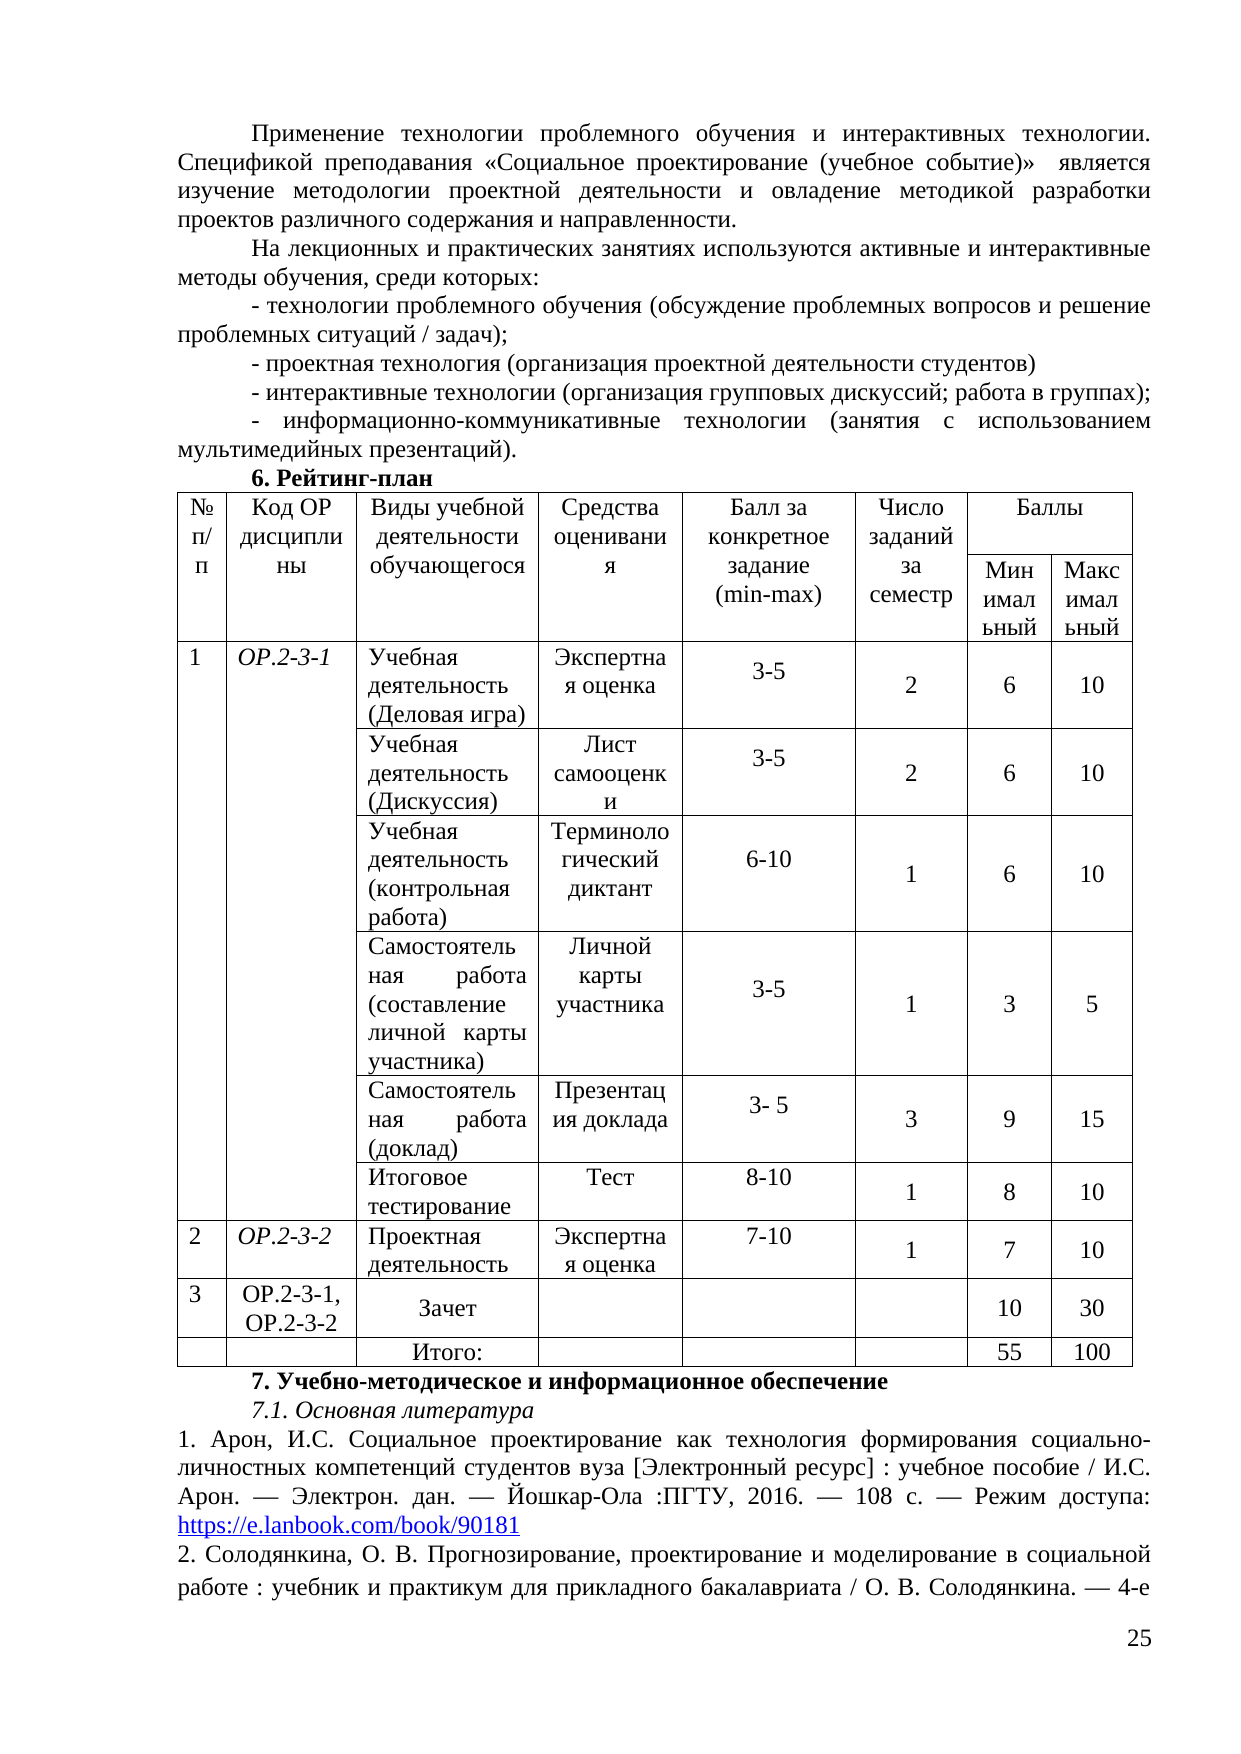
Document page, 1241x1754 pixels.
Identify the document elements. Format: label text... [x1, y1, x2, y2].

table_cell Тест [539, 1163, 682, 1220]
table_cell 10 [1052, 1221, 1132, 1278]
table_cell Лист самооценки [539, 729, 682, 815]
table_cell 7-10 [683, 1221, 855, 1278]
table_header Код ОР дисциплины [227, 493, 356, 641]
table_cell Личной карты участника [539, 932, 682, 1075]
table_cell Минимальный [968, 555, 1051, 641]
table_cell Учебная деятельность (Дискуссия) [357, 729, 538, 815]
table_cell 10 [968, 1279, 1051, 1336]
table_cell 10 [1052, 1163, 1132, 1220]
table_cell [539, 1338, 682, 1366]
table_cell 7 [968, 1221, 1051, 1278]
table_cell 1 [856, 1221, 967, 1278]
table_cell Терминологический диктант [539, 816, 682, 931]
table_header Число заданий за семестр [856, 493, 967, 641]
table_cell 10 [1052, 729, 1132, 815]
table_cell 15 [1052, 1076, 1132, 1162]
table_cell Презентация доклада [539, 1076, 682, 1162]
table_cell [856, 1279, 967, 1336]
table_cell 100 [1052, 1338, 1132, 1366]
table_cell 6-10 [683, 816, 855, 931]
table_cell 1 [856, 932, 967, 1075]
table_cell ОР.2-3-2 [227, 1221, 356, 1278]
table_cell 1 [856, 1163, 967, 1220]
table_cell 8 [968, 1163, 1051, 1220]
table_header Виды учебной деятельности обучающегося [357, 493, 538, 641]
table_cell 2 [178, 1221, 226, 1278]
table_cell [683, 1338, 855, 1366]
table_cell 55 [968, 1338, 1051, 1366]
table_cell [683, 1279, 855, 1336]
text На лекционных и практических занятиях используются активные и интерактивные методы обучения, среди которых: [177, 233, 1152, 291]
table_header Средства оценивания [539, 493, 682, 641]
table_cell 9 [968, 1076, 1051, 1162]
text - интерактивные технологии (организация групповых дискуссий; работа в группах); [177, 377, 1152, 406]
table_cell 10 [1052, 642, 1132, 728]
text - проектная технология (организация проектной деятельности студентов) [177, 348, 1152, 377]
table_cell ОР.2-3-1 [227, 642, 356, 1220]
table_cell 3- 5 [683, 1076, 855, 1162]
table_cell Учебная деятельность (контрольная работа) [357, 816, 538, 931]
table_cell Самостоятельная работа (доклад) [357, 1076, 538, 1162]
table_cell 2 [856, 729, 967, 815]
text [177, 1539, 1152, 1600]
table_cell Учебная деятельность (Деловая игра) [357, 642, 538, 728]
table_cell 3-5 [683, 932, 855, 1075]
table_cell Итоговое тестирование [357, 1163, 538, 1220]
text 6. Рейтинг-план [177, 463, 1152, 492]
table_cell 10 [1052, 816, 1132, 931]
table_cell [856, 1338, 967, 1366]
table_cell 30 [1052, 1279, 1132, 1336]
table_cell 6 [968, 642, 1051, 728]
table_cell [227, 1338, 356, 1366]
table_cell 5 [1052, 932, 1132, 1075]
table_cell Проектная деятельность [357, 1221, 538, 1278]
table_cell 8-10 [683, 1163, 855, 1220]
table_cell Экспертная оценка [539, 642, 682, 728]
table_header Балл за конкретное задание (min-max) [683, 493, 855, 641]
table_cell 6 [968, 816, 1051, 931]
table_cell 3 [178, 1279, 226, 1336]
text 7. Учебно-методическое и информационное обеспечение [177, 1366, 1152, 1395]
table_cell 3 [968, 932, 1051, 1075]
table_cell 3 [856, 1076, 967, 1162]
table_header Баллы [968, 493, 1132, 554]
table_cell Максимальный [1052, 555, 1132, 641]
table_cell [539, 1279, 682, 1336]
text 1. Арон, И.С. Социальное проектирование как технология формирования социально-личностных компетенций студентов вуза [Электронный ресурс] : учебное пособие / И.С. Арон. — Электрон. дан. — Йошкар-Ола :ПГТУ, 2016. — 108 с. — Режим доступа: https://e.lanbook.com/book/90181 [177, 1424, 1152, 1539]
table_cell 3-5 [683, 642, 855, 728]
table_cell 6 [968, 729, 1051, 815]
text 7.1. Основная литература [177, 1395, 1152, 1424]
text - технологии проблемного обучения (обсуждение проблемных вопросов и решение проблемных ситуаций / задач); [177, 291, 1152, 348]
text Применение технологии проблемного обучения и интерактивных технологии. Спецификой преподавания «Социальное проектирование (учебное событие)» является изучение методологии проектной деятельности и овладение методикой разработки проектов различного содержания и направленности. [177, 118, 1152, 233]
table_cell 3-5 [683, 729, 855, 815]
table_cell Зачет [357, 1279, 538, 1336]
table_cell Экспертная оценка [539, 1221, 682, 1278]
table_cell [178, 1338, 226, 1366]
table_cell 2 [856, 642, 967, 728]
table_cell Итого: [357, 1338, 538, 1366]
table_cell ОР.2-3-1, ОР.2-3-2 [227, 1279, 356, 1336]
text - информационно-коммуникативные технологии (занятия с использованием мультимедийных презентаций). [177, 406, 1152, 463]
table_cell 1 [178, 642, 226, 1220]
table_cell Самостоятельная работа (составление личной карты участника) [357, 932, 538, 1075]
table_cell 1 [856, 816, 967, 931]
table_header № п/п [178, 493, 226, 641]
